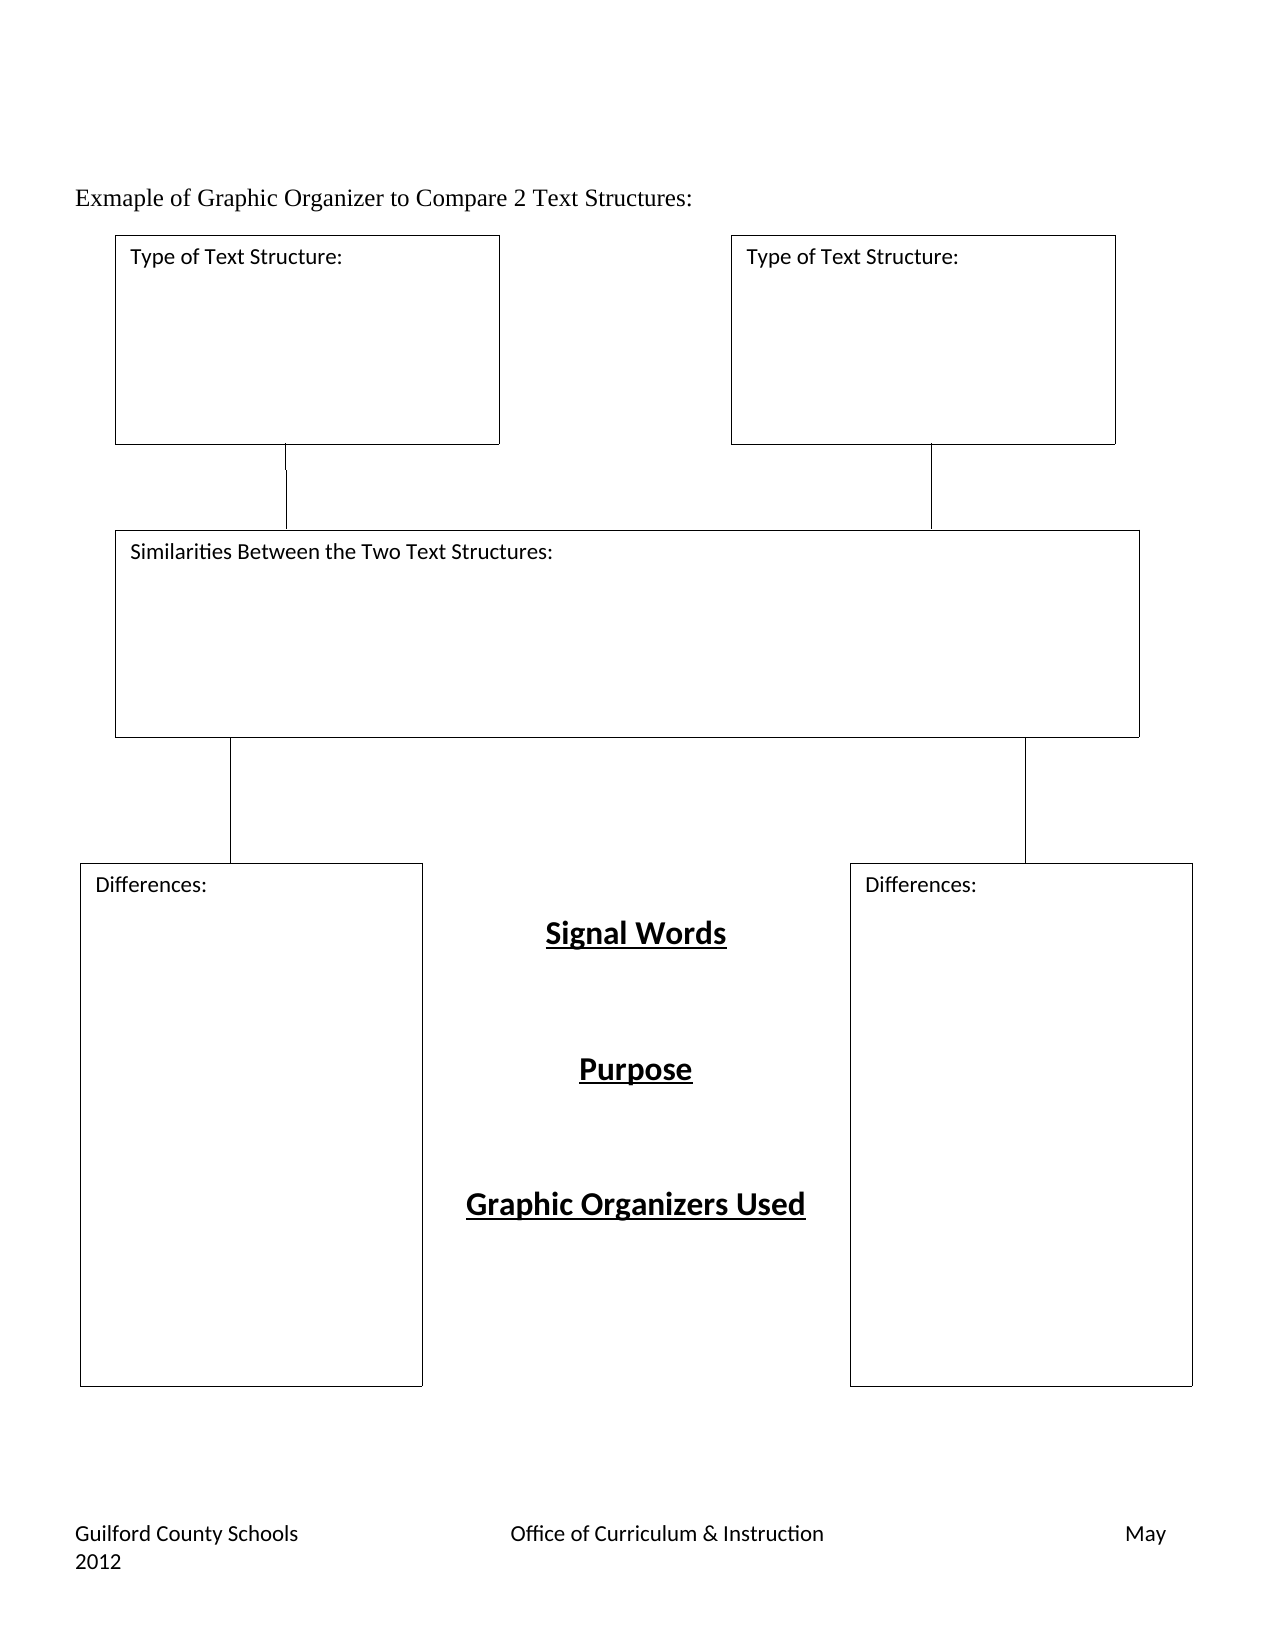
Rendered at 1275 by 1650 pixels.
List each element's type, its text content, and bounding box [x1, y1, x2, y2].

text Exmaple of Graphic Organizer to Compare 2 Text Structures: [75, 183, 1200, 211]
